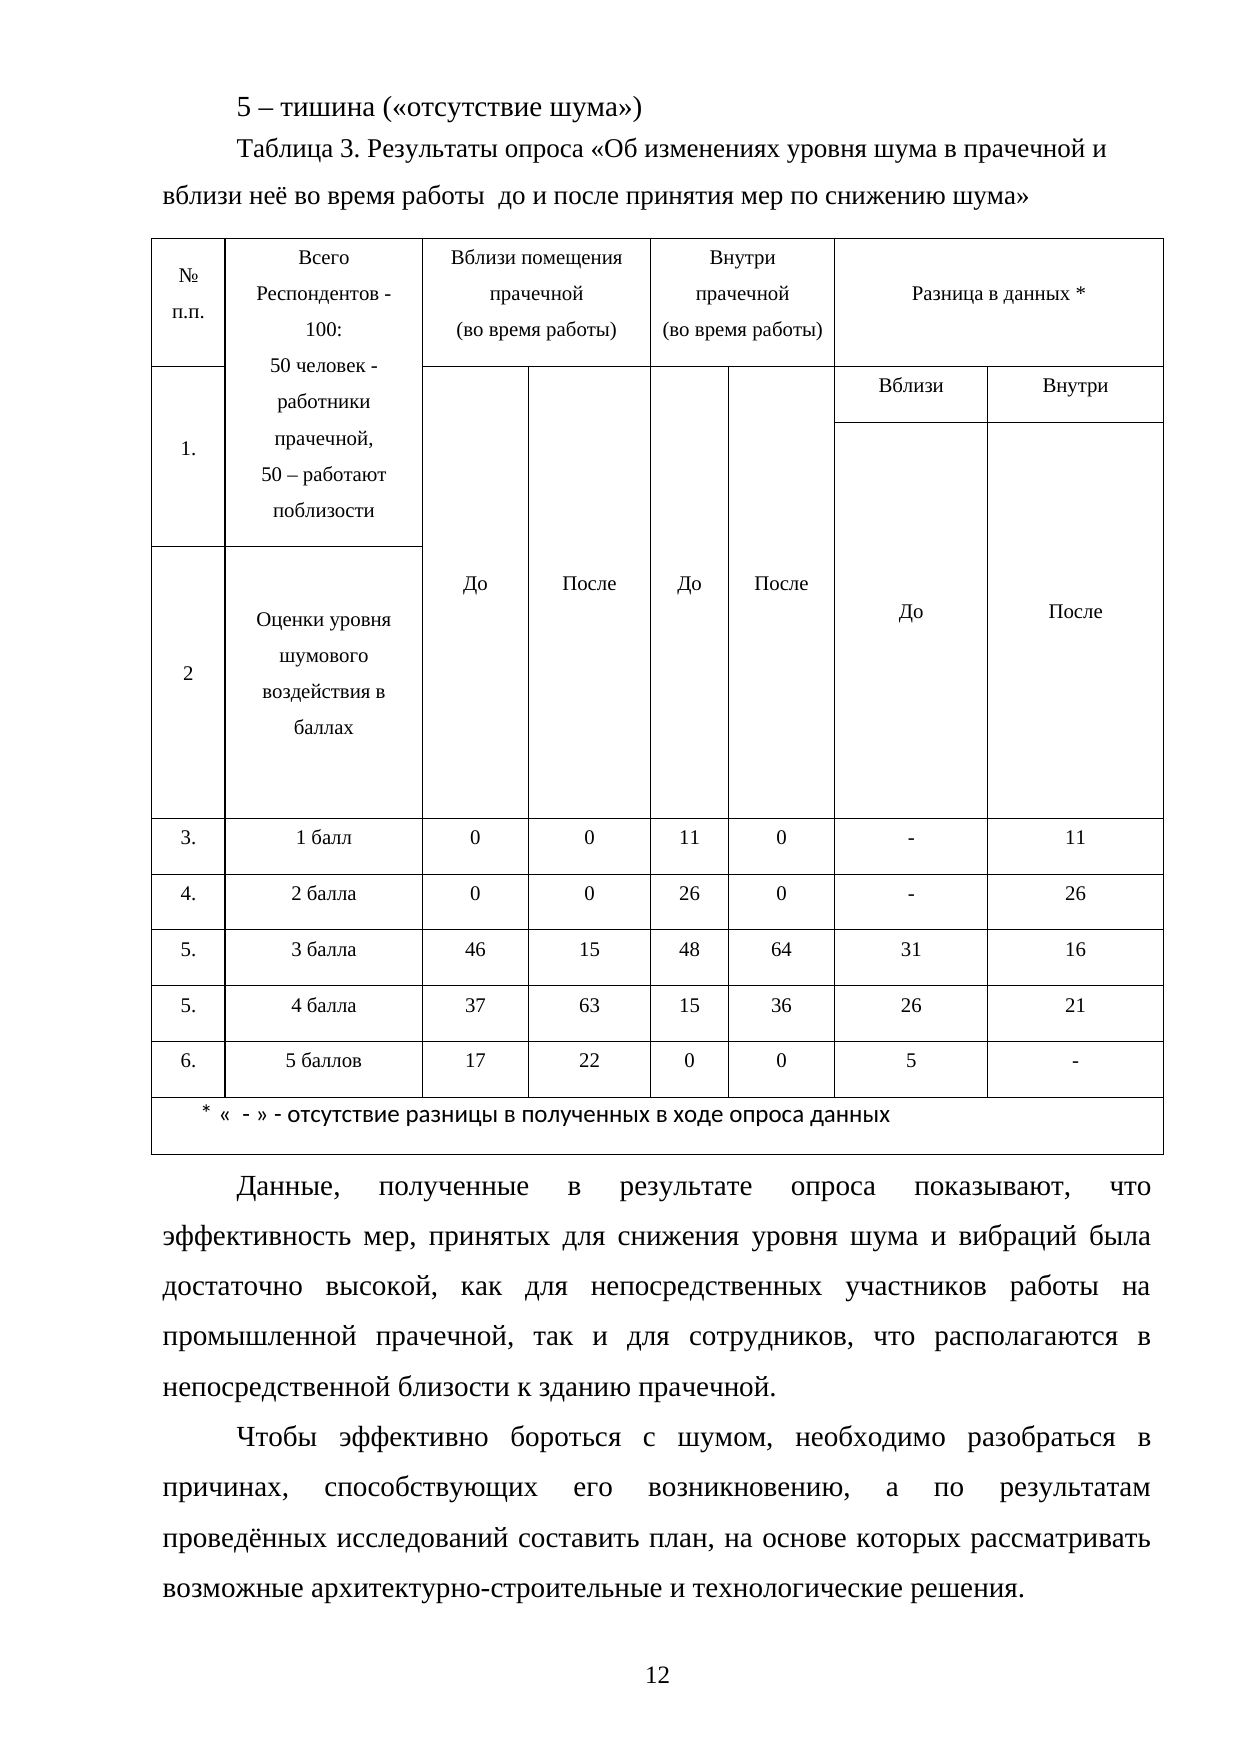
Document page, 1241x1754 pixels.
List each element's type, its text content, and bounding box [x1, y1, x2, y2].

table_cell 16 [988, 930, 1163, 985]
table_cell 15 [651, 986, 728, 1041]
table_cell 0 [529, 875, 650, 929]
table_cell - [988, 1042, 1163, 1097]
table_cell 0 [651, 1042, 728, 1097]
table_cell 1. [152, 367, 224, 546]
table_cell До [835, 423, 987, 818]
table_cell 37 [423, 986, 528, 1041]
table_cell 5. [152, 930, 224, 985]
text Данные, полученные в результате опроса показывают, что эффективность мер, принятых для снижения уровня шума и вибраций была достаточно высокой, как для непосредственных участников работы на промышленной прачечной, так и для сотрудников, что располагаются в непосредственной близости к зданию прачечной. [162, 1168, 1152, 1402]
table_cell 4 балла [226, 986, 422, 1041]
table_cell 46 [423, 930, 528, 985]
table_cell - [835, 875, 987, 929]
table_cell До [651, 367, 728, 818]
table_cell 26 [835, 986, 987, 1041]
table_cell 2 [152, 547, 224, 818]
table_cell 2 балла [226, 875, 422, 929]
table_cell 26 [651, 875, 728, 929]
table_header Разница в данных * [835, 239, 1163, 366]
table_cell 0 [423, 819, 528, 873]
table_cell Вблизи [835, 367, 987, 422]
table_cell 26 [988, 875, 1163, 929]
text 5 – тишина («отсутствие шума») [162, 89, 1152, 122]
table_cell 0 [729, 875, 834, 929]
table_cell 3. [152, 819, 224, 873]
table_cell 31 [835, 930, 987, 985]
table_cell 6. [152, 1042, 224, 1097]
table_cell Внутри [988, 367, 1163, 422]
table_cell 36 [729, 986, 834, 1041]
table_cell После [529, 367, 650, 818]
table_cell - [835, 819, 987, 873]
table_header Внутри прачечной (во время работы) [651, 239, 834, 366]
table_cell 17 [423, 1042, 528, 1097]
table_cell 1 балл [226, 819, 422, 873]
table_header № п.п. [152, 239, 224, 366]
table_header Вблизи помещения прачечной (во время работы) [423, 239, 650, 366]
table_cell 0 [529, 819, 650, 873]
table_cell 15 [529, 930, 650, 985]
table_cell 48 [651, 930, 728, 985]
table_cell 4. [152, 875, 224, 929]
table_cell После [988, 423, 1163, 818]
table_cell * « - » - отсутствие разницы в полученных в ходе опроса данных [152, 1098, 1163, 1154]
table_cell Оценки уровня шумового воздействия в баллах [226, 547, 422, 818]
text Чтобы эффективно бороться с шумом, необходимо разобраться в причинах, способствующих его возникновению, а по результатам проведённых исследований составить план, на основе которых рассматривать возможные архитектурно-строительные и технологические решения. [162, 1419, 1152, 1604]
table_cell 64 [729, 930, 834, 985]
table_cell 0 [423, 875, 528, 929]
table_header Всего Респондентов - 100: 50 человек -работники прачечной, 50 – работают поблизости [226, 239, 422, 546]
table_cell 21 [988, 986, 1163, 1041]
table_cell 11 [988, 819, 1163, 873]
table_cell 63 [529, 986, 650, 1041]
text Таблица 3. Результаты опроса «Об изменениях уровня шума в прачечной и вблизи неё во время работы до и после принятия мер по снижению шума» [162, 132, 1152, 210]
table_cell До [423, 367, 528, 818]
table_cell 0 [729, 819, 834, 873]
table_cell 11 [651, 819, 728, 873]
table_cell 5. [152, 986, 224, 1041]
table_cell 0 [729, 1042, 834, 1097]
table_cell 5 [835, 1042, 987, 1097]
table_cell После [729, 367, 834, 818]
table_cell 3 балла [226, 930, 422, 985]
table_cell 22 [529, 1042, 650, 1097]
table_cell 5 баллов [226, 1042, 422, 1097]
